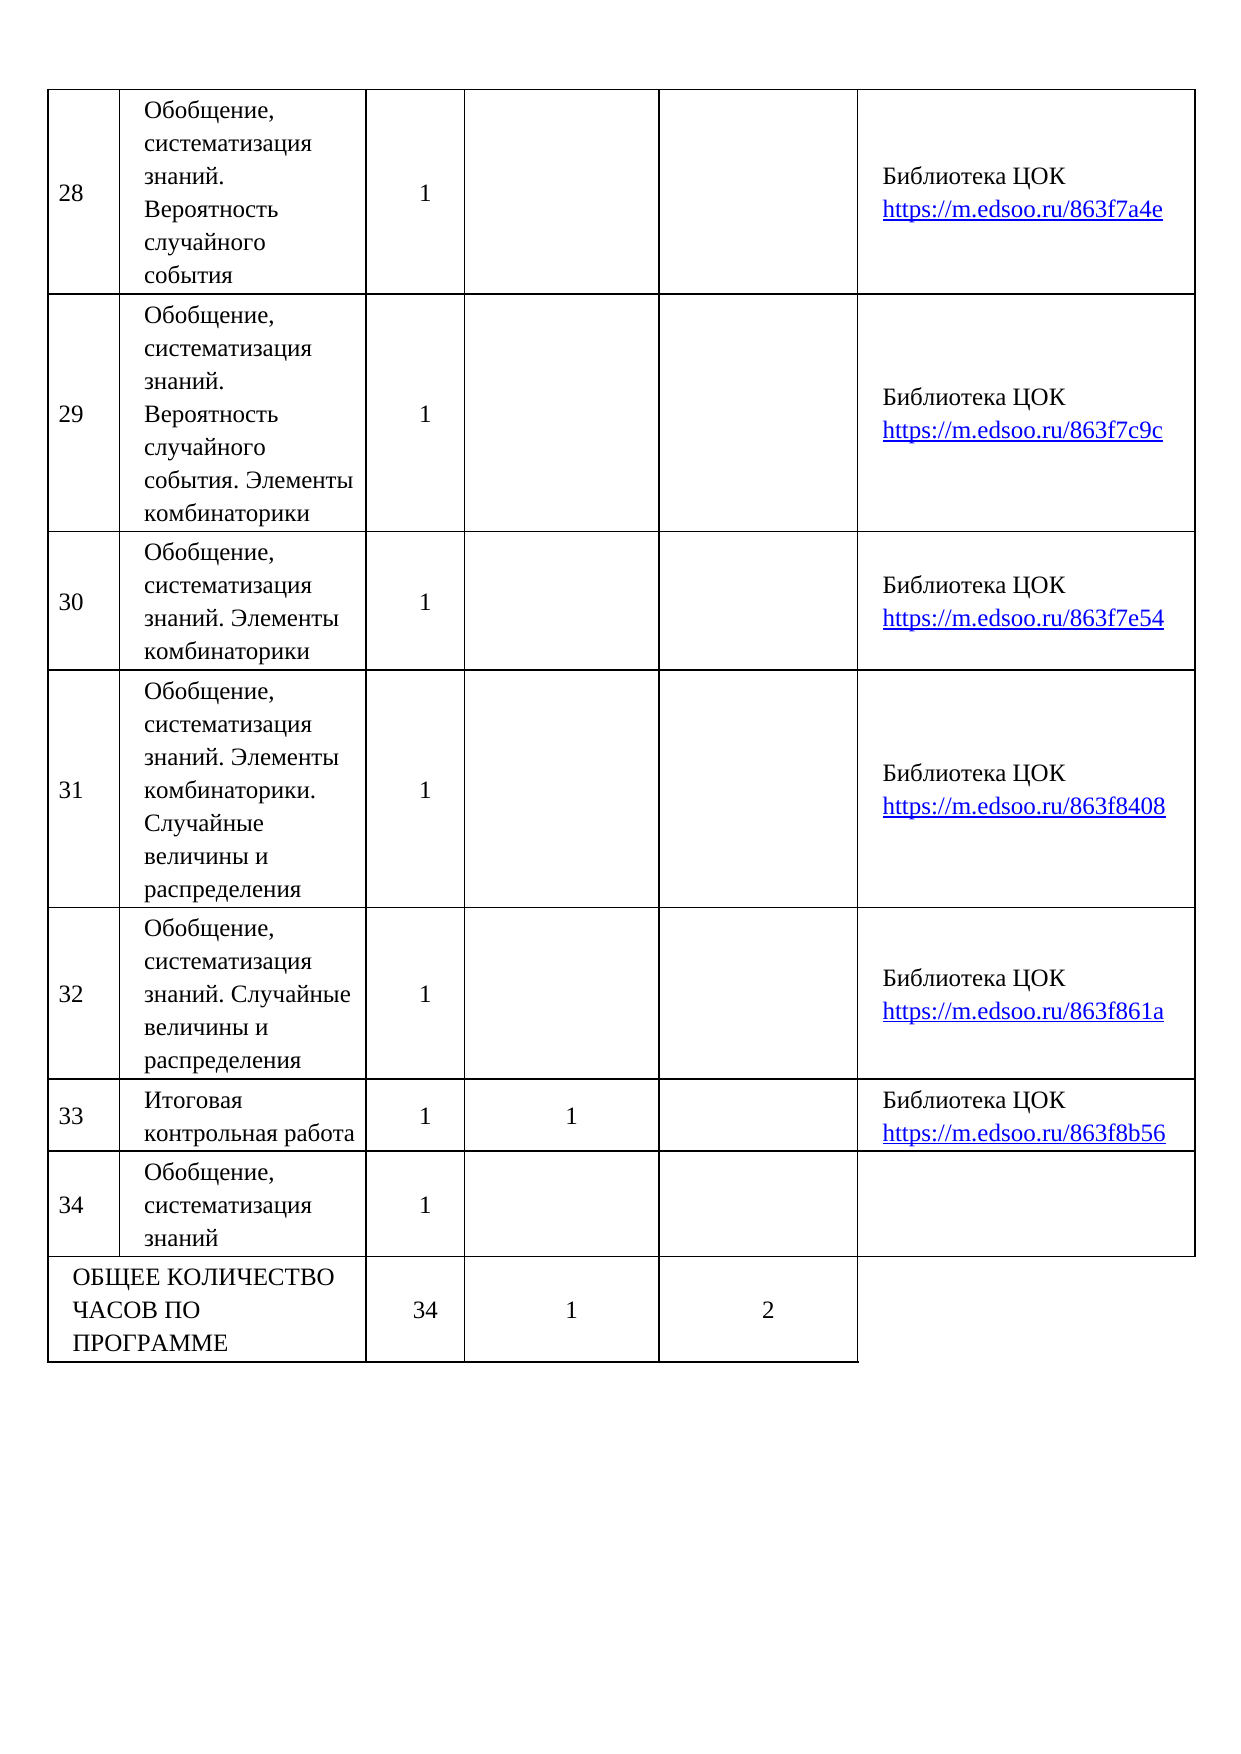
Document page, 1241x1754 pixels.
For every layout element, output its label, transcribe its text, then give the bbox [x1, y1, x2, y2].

table_cell Обобщение, систематизация знаний. Вероятность случайного события [120, 90, 365, 293]
table_cell 1 [465, 1257, 658, 1361]
table_cell ОБЩЕЕ КОЛИЧЕСТВО ЧАСОВ ПО ПРОГРАММЕ [49, 1257, 365, 1361]
table_cell [465, 908, 658, 1078]
table_cell [660, 908, 857, 1078]
table_cell Библиотека ЦОК https://m.edsoo.ru/863f7a4e [858, 90, 1194, 293]
table_cell Обобщение, систематизация знаний [120, 1152, 365, 1256]
table_cell [660, 1080, 857, 1150]
table_cell 1 [367, 295, 464, 531]
table_cell [465, 532, 658, 669]
table_cell 1 [367, 908, 464, 1078]
table_cell [660, 532, 857, 669]
table_cell 1 [367, 90, 464, 293]
table_cell Обобщение, систематизация знаний. Вероятность случайного события. Элементы комбинаторики [120, 295, 365, 531]
table_cell [465, 90, 658, 293]
table_cell 29 [49, 295, 119, 531]
table_cell 1 [367, 671, 464, 906]
table_cell Библиотека ЦОК https://m.edsoo.ru/863f7e54 [858, 532, 1194, 669]
table_cell 34 [49, 1152, 119, 1256]
table_cell 33 [49, 1080, 119, 1150]
table_cell Обобщение, систематизация знаний. Случайные величины и распределения [120, 908, 365, 1078]
table_cell Библиотека ЦОК https://m.edsoo.ru/863f7c9c [858, 295, 1194, 531]
table_cell Библиотека ЦОК https://m.edsoo.ru/863f8408 [858, 671, 1194, 906]
table_cell 34 [367, 1257, 464, 1361]
table_cell Обобщение, систематизация знаний. Элементы комбинаторики [120, 532, 365, 669]
table_cell [465, 295, 658, 531]
table_cell 1 [465, 1080, 658, 1150]
table_cell [465, 1152, 658, 1256]
table_cell [660, 90, 857, 293]
table_cell 30 [49, 532, 119, 669]
table_cell 1 [367, 1080, 464, 1150]
table_cell 1 [367, 532, 464, 669]
table_cell Обобщение, систематизация знаний. Элементы комбинаторики. Случайные величины и распределения [120, 671, 365, 906]
table_cell 28 [49, 90, 119, 293]
table_cell [858, 1152, 1194, 1256]
table_cell Библиотека ЦОК https://m.edsoo.ru/863f8b56 [858, 1080, 1194, 1150]
table_cell [660, 1152, 857, 1256]
table_cell 32 [49, 908, 119, 1078]
table_cell 2 [660, 1257, 857, 1361]
table_cell 1 [367, 1152, 464, 1256]
table_cell Библиотека ЦОК https://m.edsoo.ru/863f861a [858, 908, 1194, 1078]
table_cell [660, 671, 857, 906]
table_cell [465, 671, 658, 906]
table_cell 31 [49, 671, 119, 906]
table_cell [660, 295, 857, 531]
table_cell Итоговая контрольная работа [120, 1080, 365, 1150]
